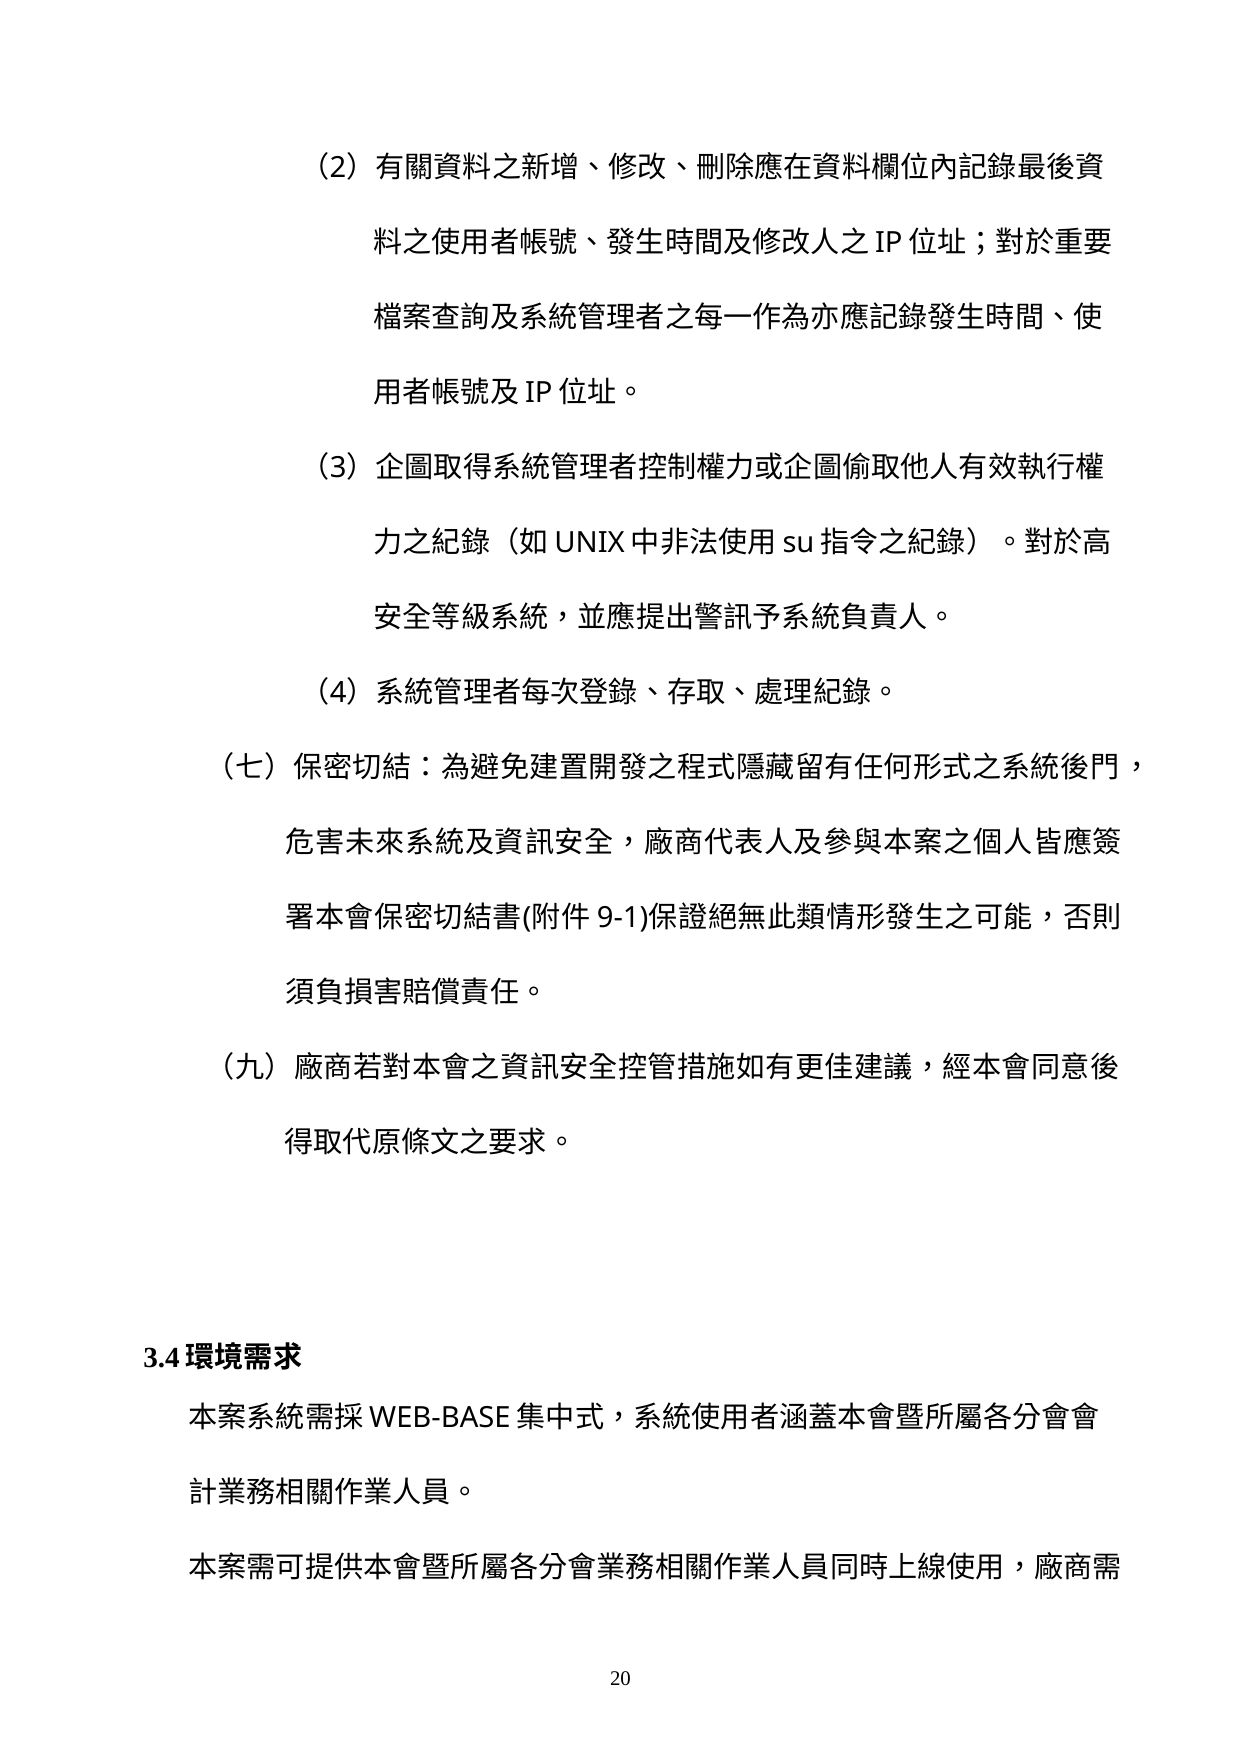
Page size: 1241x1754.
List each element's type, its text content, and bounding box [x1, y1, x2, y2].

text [188, 1527, 1122, 1602]
text （4）系統管理者每次登錄、存取、處理紀錄。 [300, 652, 1122, 727]
text 本案系統需採WEB-BASE集中式，系統使用者涵蓋本會暨所屬各分會會計業務相關作業人員。 [188, 1377, 1122, 1527]
text （3）企圖取得系統管理者控制權力或企圖偷取他人有效執行權力之紀錄（如UNIX中非法使用su指令之紀錄）。對於高安全等級系統，並應提出警訊予系統負責人。 [300, 427, 1122, 652]
text 3.4環境需求 [143, 1327, 1122, 1377]
text （九）廠商若對本會之資訊安全控管措施如有更佳建議，經本會同意後得取代原條文之要求。 [206, 1027, 1122, 1177]
text （2）有關資料之新增、修改、刪除應在資料欄位內記錄最後資料之使用者帳號、發生時間及修改人之IP位址；對於重要檔案查詢及系統管理者之每一作為亦應記錄發生時間、使用者帳號及IP位址。 [300, 127, 1122, 427]
text （七）保密切結：為避免建置開發之程式隱藏留有任何形式之系統後門，危害未來系統及資訊安全，廠商代表人及參與本案之個人皆應簽署本會保密切結書(附件9-1)保證絕無此類情形發生之可能，否則須負損害賠償責任。 [205, 727, 1122, 1027]
